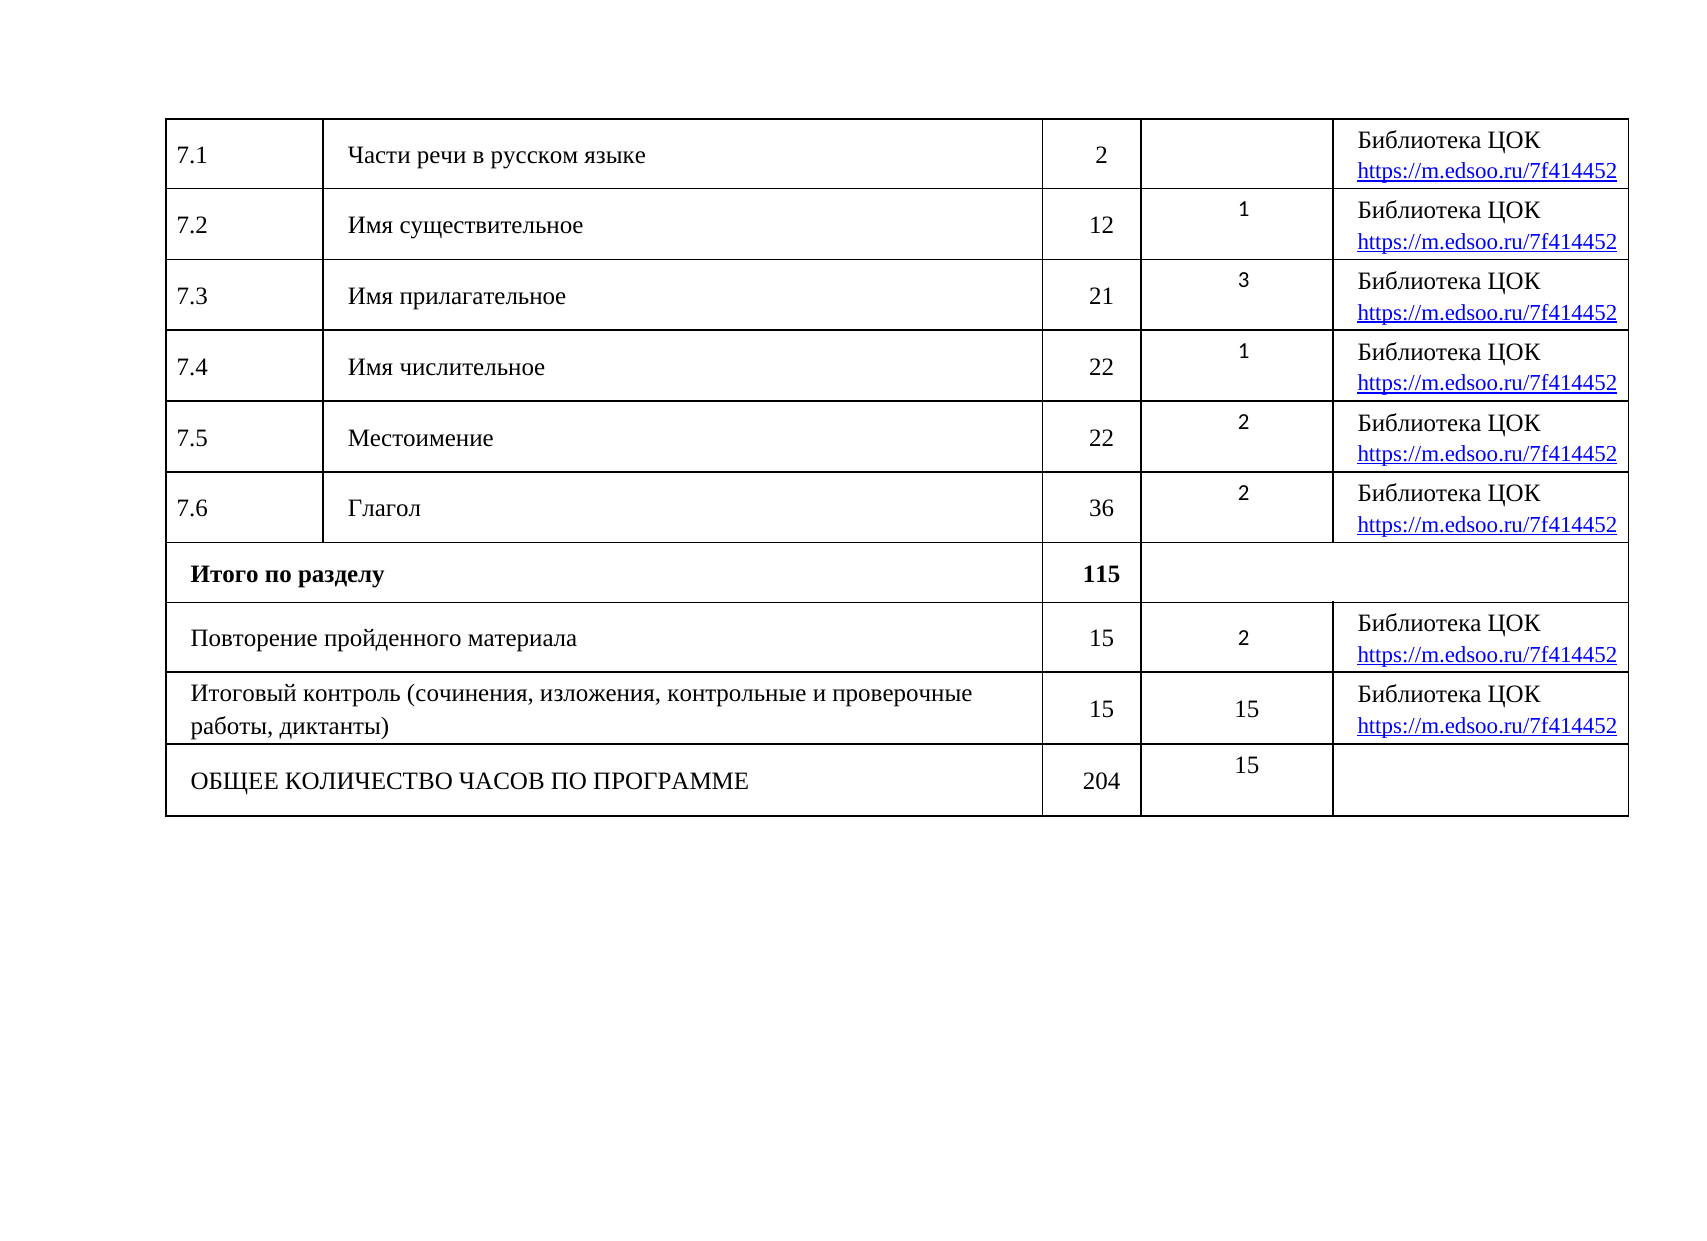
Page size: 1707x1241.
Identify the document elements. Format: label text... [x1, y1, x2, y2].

table_cell 1 [1142, 189, 1332, 258]
table_cell 36 [1043, 473, 1140, 542]
table_cell [1142, 543, 1628, 601]
table_cell 15 [1142, 745, 1332, 815]
table_cell 12 [1043, 189, 1140, 258]
table_cell Местоимение [324, 402, 1042, 471]
table_cell Библиотека ЦОК https://m.edsoo.ru/7f414452 [1334, 331, 1628, 400]
table_cell 7.5 [167, 402, 322, 471]
table_cell 22 [1043, 402, 1140, 471]
table_cell Части речи в русском языке [324, 120, 1042, 188]
table_cell Глагол [324, 473, 1042, 542]
table_cell 115 [1043, 543, 1140, 601]
table_cell 1 [1142, 331, 1332, 400]
table_cell 7.1 [167, 120, 322, 188]
table_cell 2 [1142, 402, 1332, 471]
table_cell Итоговый контроль (сочинения, изложения, контрольные и проверочные работы, диктанты) [167, 673, 1042, 743]
table_cell 21 [1043, 260, 1140, 329]
table_cell 7.2 [167, 189, 322, 258]
table_cell [1142, 120, 1332, 188]
table_cell 2 [1142, 473, 1332, 542]
table_cell Итого по разделу [167, 543, 1042, 601]
table_cell 2 [1142, 603, 1332, 671]
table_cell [1334, 120, 1628, 188]
table_cell 7.3 [167, 260, 322, 329]
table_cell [1334, 189, 1628, 258]
table_cell Библиотека ЦОК https://m.edsoo.ru/7f414452 [1334, 473, 1628, 542]
table_cell 7.4 [167, 331, 322, 400]
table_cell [1334, 260, 1628, 329]
table_cell 3 [1142, 260, 1332, 329]
table_cell 15 [1043, 673, 1140, 743]
table_cell 15 [1142, 673, 1332, 743]
table_cell ОБЩЕЕ КОЛИЧЕСТВО ЧАСОВ ПО ПРОГРАММЕ [167, 745, 1042, 815]
table_cell Библиотека ЦОК https://m.edsoo.ru/7f414452 [1334, 603, 1628, 671]
table_cell 15 [1043, 603, 1140, 671]
table_cell Имя прилагательное [324, 260, 1042, 329]
table_cell 204 [1043, 745, 1140, 815]
table_cell Библиотека ЦОК https://m.edsoo.ru/7f414452 [1334, 673, 1628, 743]
table_cell 7.6 [167, 473, 322, 542]
table_cell Повторение пройденного материала [167, 603, 1042, 671]
table_cell Имя числительное [324, 331, 1042, 400]
table_cell Имя существительное [324, 189, 1042, 258]
table_cell 2 [1043, 120, 1140, 188]
table_cell 22 [1043, 331, 1140, 400]
table_cell [1334, 745, 1628, 815]
table_cell Библиотека ЦОК https://m.edsoo.ru/7f414452 [1334, 402, 1628, 471]
